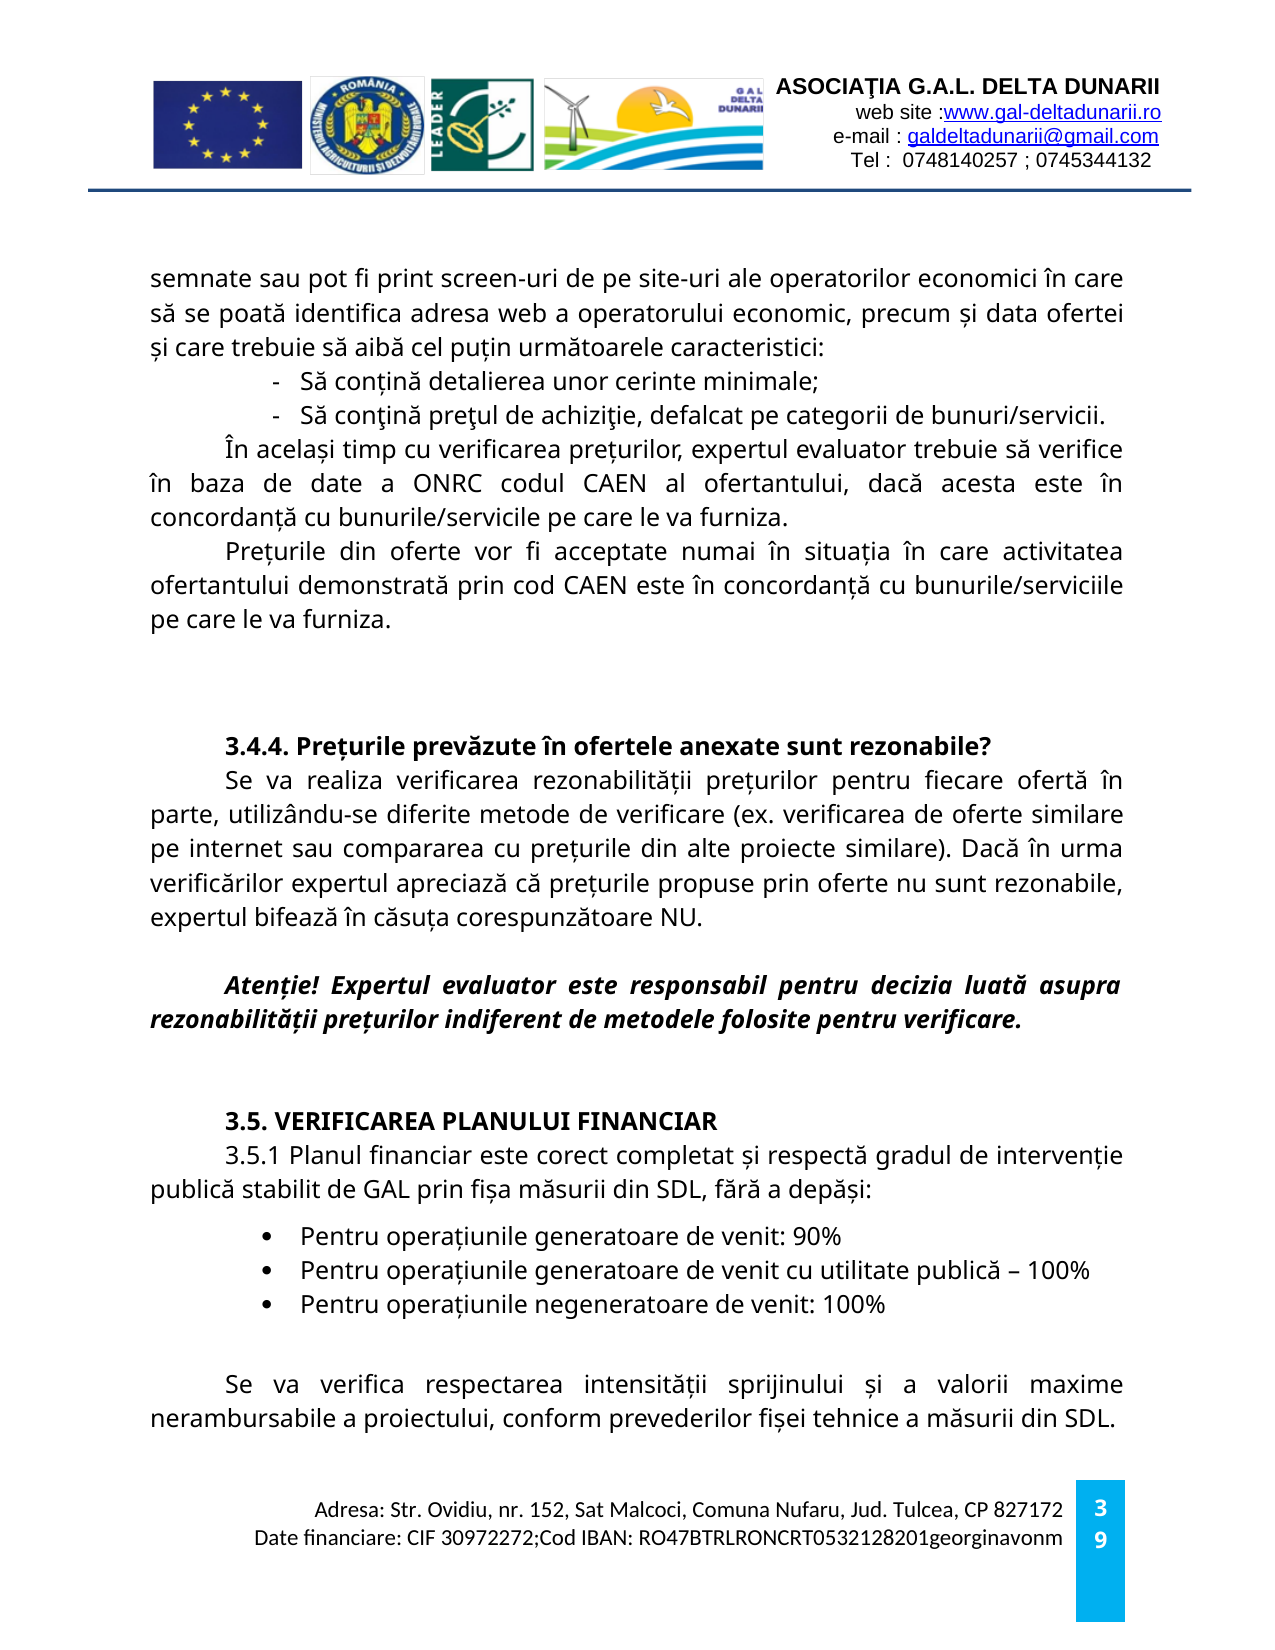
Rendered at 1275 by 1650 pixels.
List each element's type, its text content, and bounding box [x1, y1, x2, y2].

text 3.5.1 Planul financiar este corect completat și respectă gradul de intervenție publică stabilit de GAL prin fișa măsurii din SDL, fără a depăși: [150, 1138, 1125, 1206]
list Pentru operațiunile generatoare de venit cu utilitate publică – 100% [262, 1252, 1125, 1286]
text 3.4.4. Prețurile prevăzute în ofertele anexate sunt rezonabile? [150, 729, 1125, 763]
text Atenție! Expertul evaluator este responsabil pentru decizia luată asupra rezonabilității prețurilor indiferent de metodele folosite pentru verificare. [150, 967, 1125, 1036]
text - Să conțină detalierea unor cerinte minimale; [197, 363, 1125, 397]
text 3.5. VERIFICAREA PLANULUI FINANCIAR [150, 1104, 1125, 1138]
text Prețurile din oferte vor fi acceptate numai în situația în care activitatea ofertantului demonstrată prin cod CAEN este în concordanță cu bunurile/serviciile pe care le va furniza. [150, 534, 1125, 636]
list Pentru operațiunile negeneratoare de venit: 100% [262, 1286, 1125, 1321]
text Se va verifica respectarea intensității sprijinului și a valorii maxime nerambursabile a proiectului, conform prevederilor fișei tehnice a măsurii din SDL. [150, 1367, 1125, 1435]
list Pentru operațiunile generatoare de venit: 90% [262, 1218, 1125, 1252]
picture [150, 75, 769, 177]
text - Să conţină preţul de achiziţie, defalcat pe categorii de bunuri/servicii. [197, 397, 1125, 431]
text În același timp cu verificarea prețurilor, expertul evaluator trebuie să verifice în baza de date a ONRC codul CAEN al ofertantului, dacă acesta este în concordanță cu bunurile/servicile pe care le va furniza. [150, 431, 1125, 534]
text Se va realiza verificarea rezonabilității prețurilor pentru fiecare ofertă în parte, utilizându-se diferite metode de verificare (ex. verificarea de oferte similare pe internet sau compararea cu prețurile din alte proiecte similare). Dacă în urma verificărilor expertul apreciază că prețurile propuse prin oferte nu sunt rezonabile, expertul bifează în căsuța corespunzătoare NU. [150, 763, 1125, 933]
